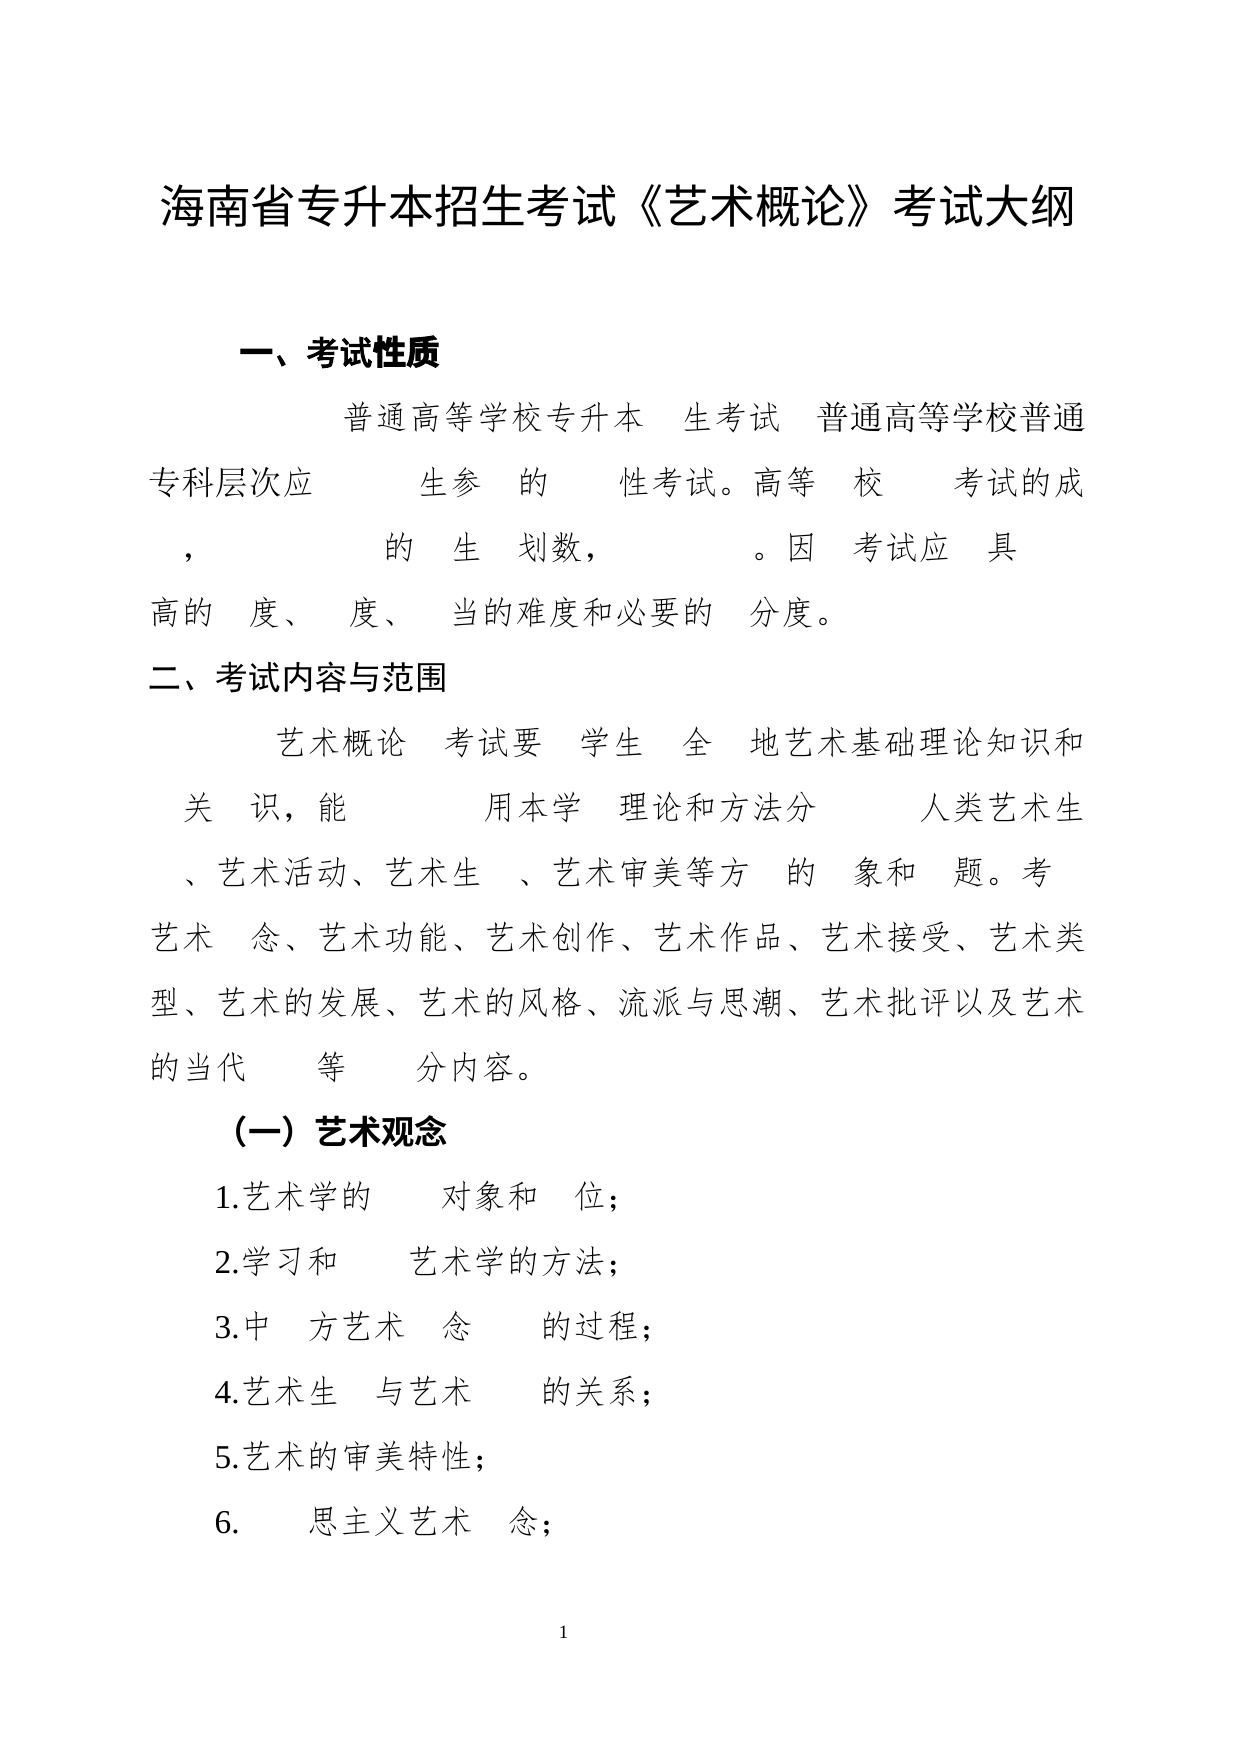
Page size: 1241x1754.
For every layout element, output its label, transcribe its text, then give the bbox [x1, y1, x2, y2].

list 二、考试内容与范围 [148, 643, 1087, 708]
subtitle 艺术观念 [148, 1098, 1087, 1163]
subtitle 海南省专升本招生考试《艺术概论》考试大纲 [148, 155, 1087, 253]
list 5.艺术的审美特性； [148, 1423, 1087, 1488]
list 1.艺术学的研究对象和定位； [148, 1163, 1087, 1228]
text 《艺术概论》考试要求学生较全面地艺术基础理论知识和有关常识，能较熟练运用本学科理论和方法分析研究人类艺术生存、艺术活动、艺术生产、艺术审美等方面的现象和问题。考查艺术观念、艺术功能、艺术创作、艺术作品、艺术接受、艺术类型、艺术的发展、艺术的风格、流派与思潮、艺术批评以及艺术的当代嬗变等十部分内容。 [148, 708, 1087, 1098]
list 2.学习和研究艺术学的方法； [148, 1228, 1087, 1293]
list 4.艺术生产与艺术消费的关系； [148, 1358, 1087, 1423]
text 海南省普通高等学校专升本招生考试是普通高等学校普通专科层次应届毕业生参加的选拔性考试。高等院校根据考试的成绩，按照已确定的招生计划数，择优录取。因此考试应该具有较高的信度、效度、恰当的难度和必要的区分度。 [148, 383, 1087, 643]
subtitle 一、考试性质 [148, 318, 1087, 383]
list 3.中西方艺术观念演变的过程； [148, 1293, 1087, 1358]
list 6.马克思主义艺术观念； [148, 1488, 1087, 1553]
